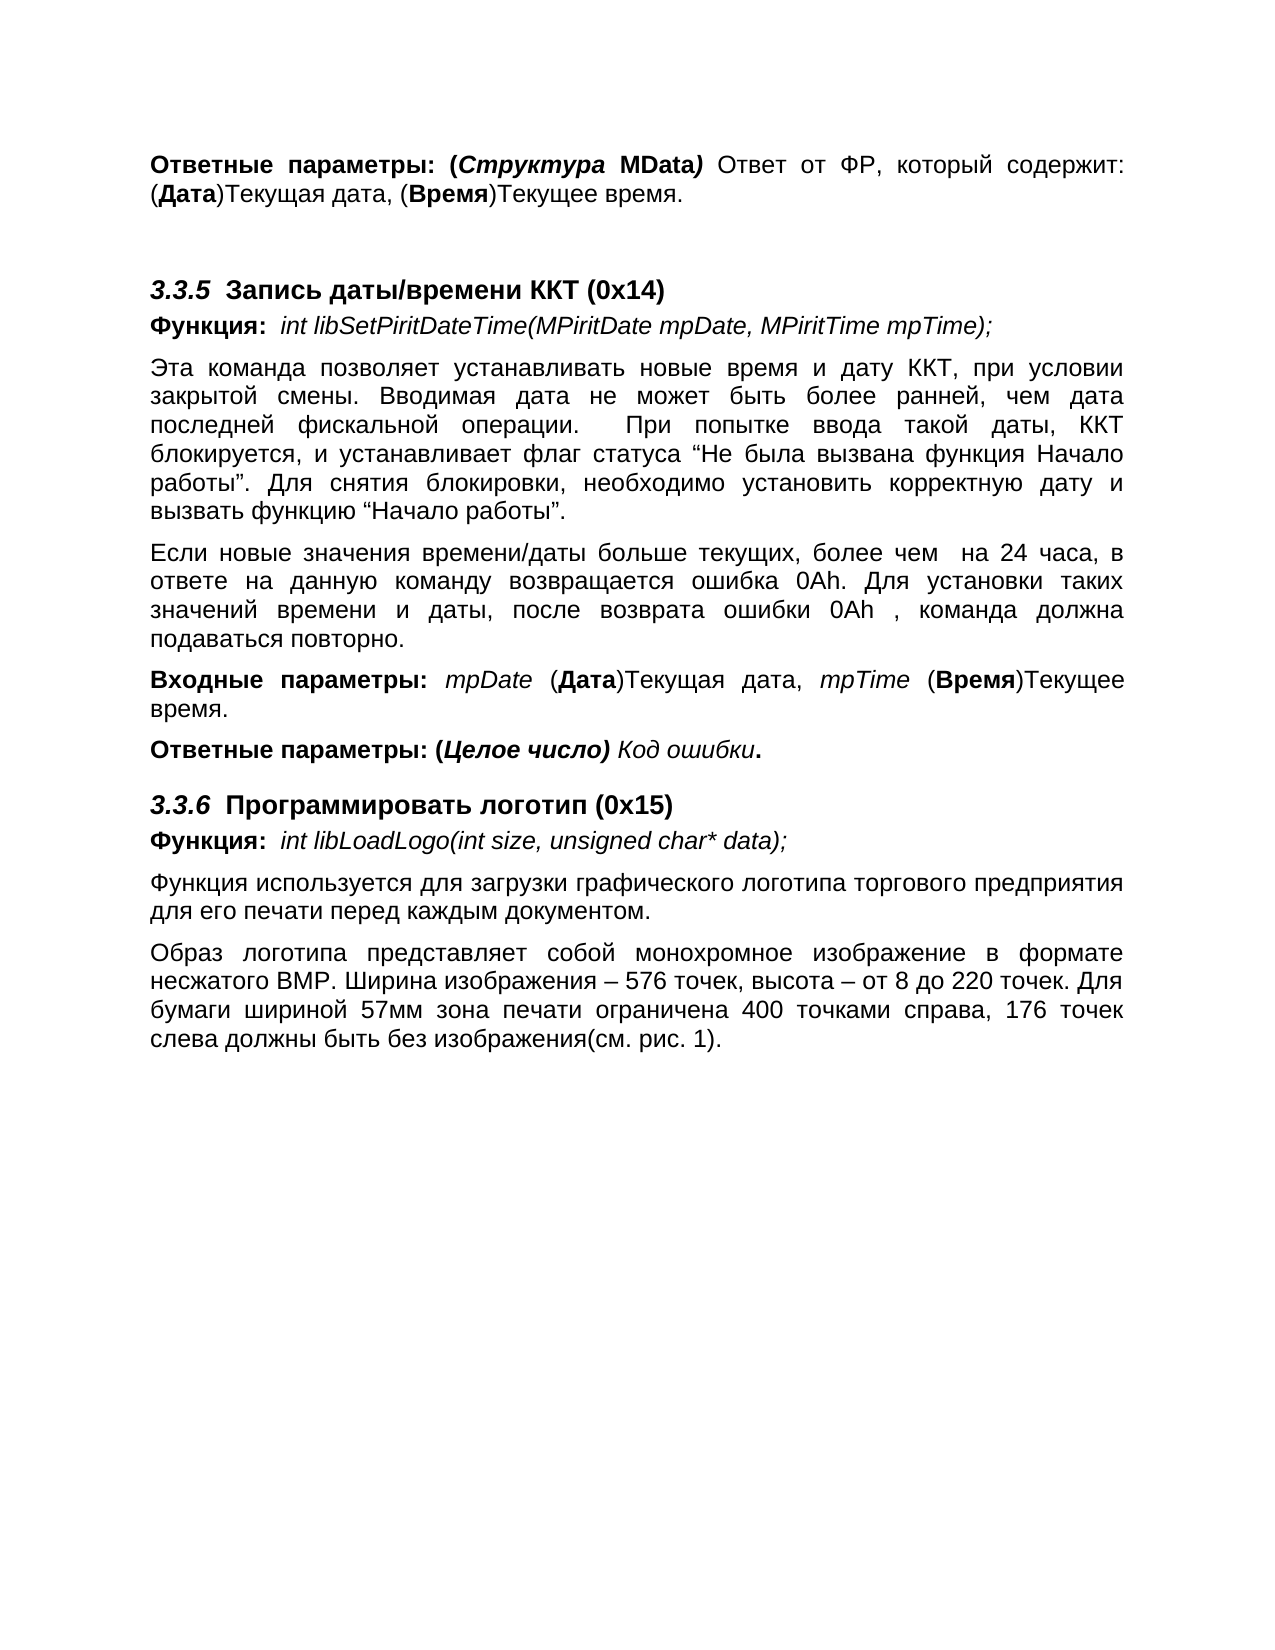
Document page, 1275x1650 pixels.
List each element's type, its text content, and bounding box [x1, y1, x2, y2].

text Эта команда позволяет устанавливать новые время и дату ККТ, при условии закрытой смены. Вводимая дата не может быть более ранней, чем дата последней фискальной операции. При попытке ввода такой даты, ККТ блокируется, и устанавливает флаг статуса “Не была вызвана функция Начало работы”. Для снятия блокировки, необходимо установить корректную дату и вызвать функцию “Начало работы”. [150, 352, 1125, 525]
text 3.3.6 Программировать логотип (0x15) [150, 789, 1125, 820]
text Функция: int libSetPiritDateTime(MPiritDate mpDate, MPiritTime mpTime); [150, 311, 1125, 340]
text Если новые значения времени/даты больше текущих, более чем на 24 часа, в ответе на данную команду возвращается ошибка 0Ah. Для установки таких значений времени и даты, после возврата ошибки 0Ah , команда должна подаваться повторно. [150, 537, 1125, 652]
text Входные параметры: mpDate (Дата)Текущая дата, mpTime (Время)Текущее время. [150, 665, 1125, 722]
text 3.3.5 Запись даты/времени ККТ (0x14) [150, 274, 1125, 305]
text Ответные параметры: (Структура MData) Ответ от ФР, который содержит: (Дата)Текущая дата, (Время)Текущее время. [150, 150, 1125, 207]
text Функция: int libLoadLogo(int size, unsigned char* data); [150, 826, 1125, 855]
text Образ логотипа представляет собой монохромное изображение в формате несжатого BMP. Ширина изображения – 576 точек, высота – от 8 до 220 точек. Для бумаги шириной 57мм зона печати ограничена 400 точками справа, 176 точек слева должны быть без изображения(см. рис. 1). [150, 937, 1125, 1052]
text Ответные параметры: (Целое число) Код ошибки. [150, 735, 1125, 764]
text Функция используется для загрузки графического логотипа торгового предприятия для его печати перед каждым документом. [150, 867, 1125, 925]
